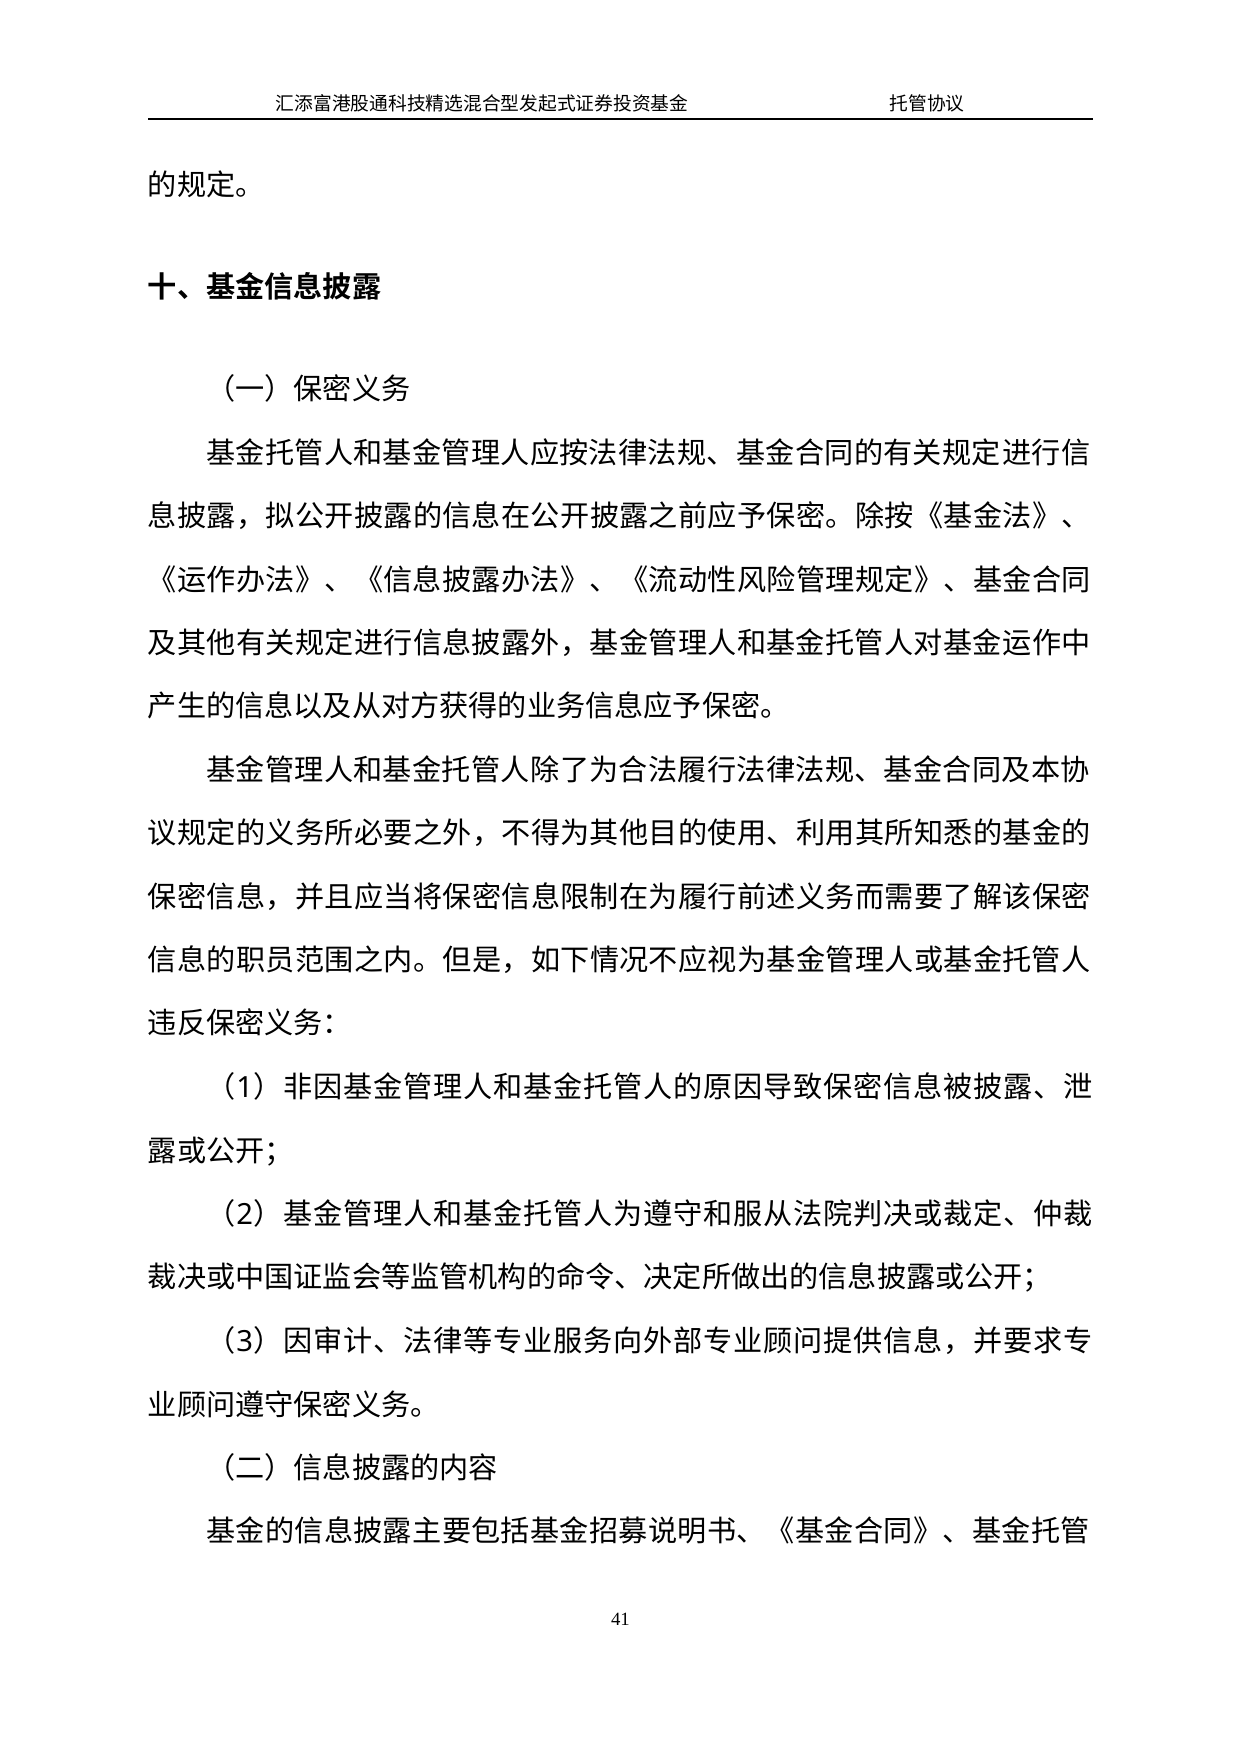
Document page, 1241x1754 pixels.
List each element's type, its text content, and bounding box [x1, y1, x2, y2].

text （一）保密义务 [148, 366, 1093, 408]
text （2）基金管理人和基金托管人为遵守和服从法院判决或裁定、仲裁裁决或中国证监会等监管机构的命令、决定所做出的信息披露或公开； [148, 1191, 1093, 1296]
text 基金管理人和基金托管人除了为合法履行法律法规、基金合同及本协议规定的义务所必要之外，不得为其他目的使用、利用其所知悉的基金的保密信息，并且应当将保密信息限制在为履行前述义务而需要了解该保密信息的职员范围之内。但是，如下情况不应视为基金管理人或基金托管人违反保密义务： [148, 746, 1093, 1042]
text （1）非因基金管理人和基金托管人的原因导致保密信息被披露、泄露或公开； [148, 1063, 1093, 1169]
text （二）信息披露的内容 [148, 1444, 1093, 1487]
text （3）因审计、法律等专业服务向外部专业顾问提供信息，并要求专业顾问遵守保密义务。 [148, 1317, 1093, 1423]
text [148, 1508, 1093, 1550]
subtitle 十、基金信息披露 [148, 252, 1093, 317]
text 基金托管人和基金管理人应按法律法规、基金合同的有关规定进行信息披露，拟公开披露的信息在公开披露之前应予保密。除按《基金法》、《运作办法》、《信息披露办法》、《流动性风险管理规定》、基金合同及其他有关规定进行信息披露外，基金管理人和基金托管人对基金运作中产生的信息以及从对方获得的业务信息应予保密。 [148, 429, 1093, 725]
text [148, 162, 1093, 204]
